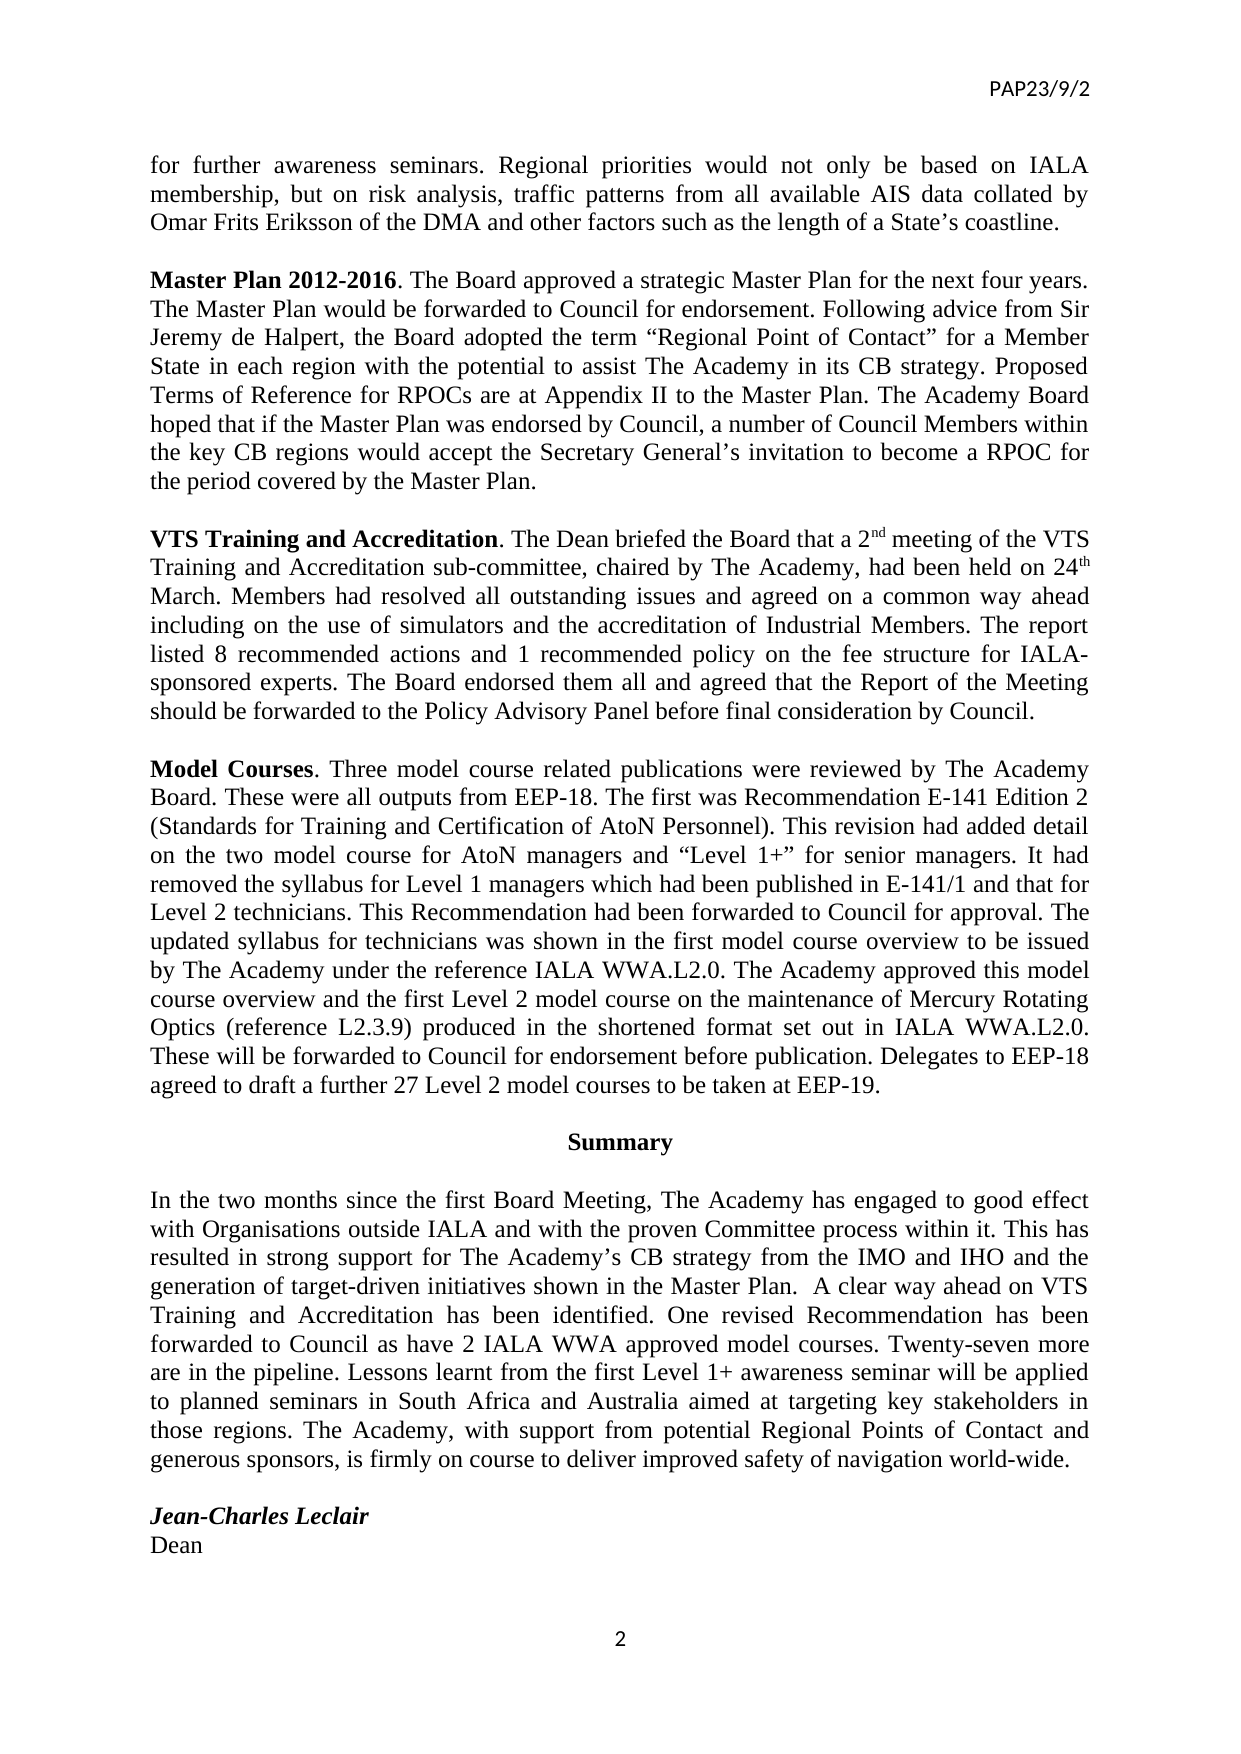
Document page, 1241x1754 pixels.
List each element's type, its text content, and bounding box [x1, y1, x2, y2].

text Model Courses. Three model course related publications were reviewed by The Academy Board. These were all outputs from EEP-18. The first was Recommendation E-141 Edition 2 (Standards for Training and Certification of AtoN Personnel). This revision had added detail on the two model course for AtoN managers and “Level 1+” for senior managers. It had removed the syllabus for Level 1 managers which had been published in E-141/1 and that for Level 2 technicians. This Recommendation had been forwarded to Council for approval. The updated syllabus for technicians was shown in the first model course overview to be issued by The Academy under the reference IALA WWA.L2.0. The Academy approved this model course overview and the first Level 2 model course on the maintenance of Mercury Rotating Optics (reference L2.3.9) produced in the shortened format set out in IALA WWA.L2.0. These will be forwarded to Council for endorsement before publication. Delegates to EEP-18 agreed to draft a further 27 Level 2 model courses to be taken at EEP-19. [150, 754, 1090, 1099]
text Master Plan 2012-2016. The Board approved a strategic Master Plan for the next four years. The Master Plan would be forwarded to Council for endorsement. Following advice from Sir Jeremy de Halpert, the Board adopted the term “Regional Point of Contact” for a Member State in each region with the potential to assist The Academy in its CB strategy. Proposed Terms of Reference for RPOCs are at Appendix II to the Master Plan. The Academy Board hoped that if the Master Plan was endorsed by Council, a number of Council Members within the key CB regions would accept the Secretary General’s invitation to become a RPOC for the period covered by the Master Plan. [150, 265, 1090, 495]
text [150, 150, 1090, 236]
text In the two months since the first Board Meeting, The Academy has engaged to good effect with Organisations outside IALA and with the proven Committee process within it. This has resulted in strong support for The Academy’s CB strategy from the IMO and IHO and the generation of target-driven initiatives shown in the Master Plan. A clear way ahead on VTS Training and Accreditation has been identified. One revised Recommendation has been forwarded to Council as have 2 IALA WWA approved model courses. Twenty-seven more are in the pipeline. Lessons learnt from the first Level 1+ awareness seminar will be applied to planned seminars in South Africa and Australia aimed at targeting key stakeholders in those regions. The Academy, with support from potential Regional Points of Contact and generous sponsors, is firmly on course to deliver improved safety of navigation world-wide. [150, 1185, 1090, 1472]
text Summary [150, 1127, 1090, 1156]
text Dean [150, 1530, 1090, 1559]
text Jean-Charles Leclair [150, 1501, 1090, 1530]
text VTS Training and Accreditation. The Dean briefed the Board that a 2nd meeting of the VTS Training and Accreditation sub-committee, chaired by The Academy, had been held on 24th March. Members had resolved all outstanding issues and agreed on a common way ahead including on the use of simulators and the accreditation of Industrial Members. The report listed 8 recommended actions and 1 recommended policy on the fee structure for IALA-sponsored experts. The Board endorsed them all and agreed that the Report of the Meeting should be forwarded to the Policy Advisory Panel before final consideration by Council. [150, 524, 1090, 725]
